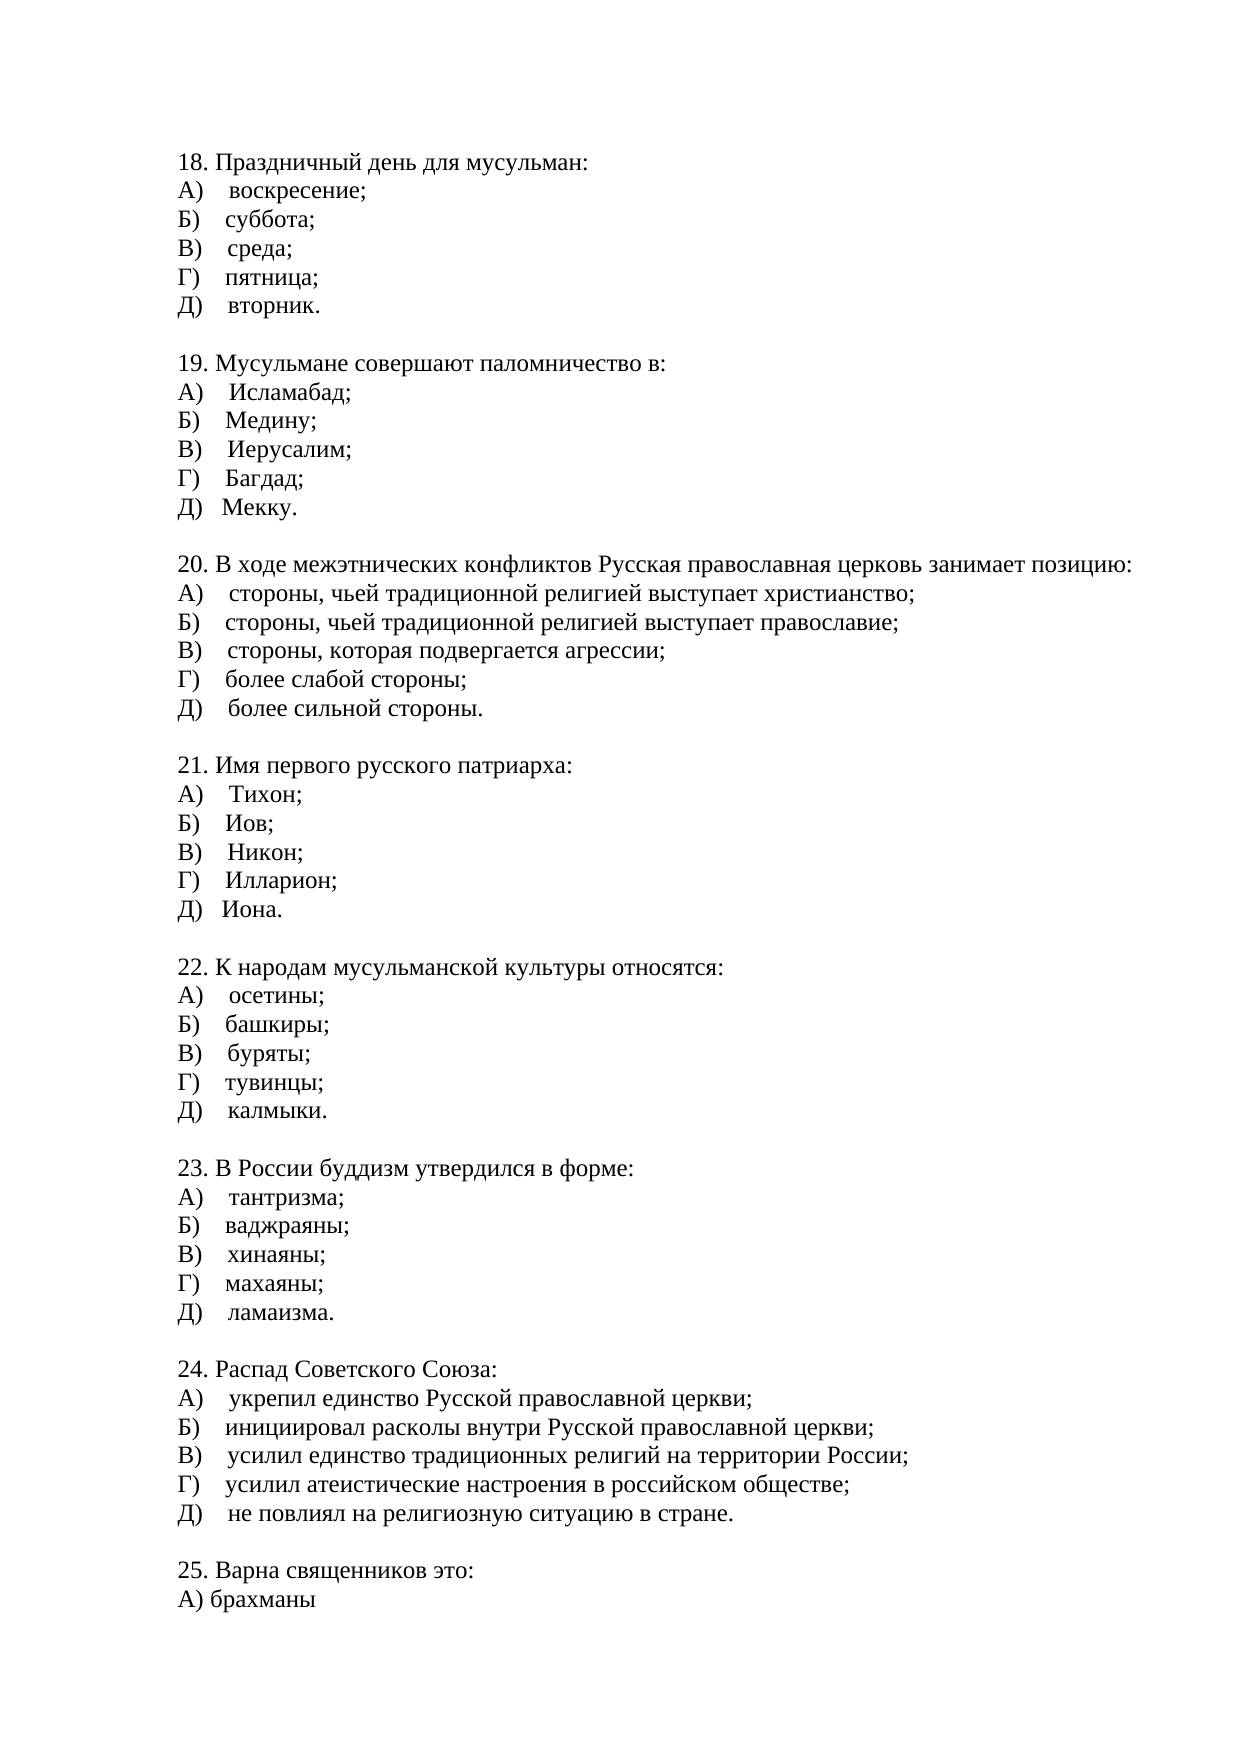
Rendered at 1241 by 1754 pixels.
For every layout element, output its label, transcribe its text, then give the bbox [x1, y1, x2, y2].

text В) Никон; [177, 837, 1152, 866]
text 23. В России буддизм утвердился в форме: [177, 1153, 1152, 1182]
text 24. Распад Советского Союза: [177, 1354, 1152, 1383]
text Д) калмыки. [177, 1096, 1152, 1124]
text Г) усилил атеистические настроения в российском обществе; [177, 1469, 1152, 1498]
text Д) более сильной стороны. [177, 693, 1152, 722]
text Б) Иов; [177, 808, 1152, 837]
text Б) инициировал расколы внутри Русской православной церкви; [177, 1412, 1152, 1441]
text 18. Праздничный день для мусульман: [177, 147, 1152, 176]
text В) буряты; [177, 1038, 1152, 1067]
text Г) Илларион; [177, 866, 1152, 894]
text Б) Медину; [177, 406, 1152, 434]
text В) Иерусалим; [177, 434, 1152, 463]
text Д) Иона. [177, 894, 1152, 923]
text А) брахманы [177, 1584, 1152, 1613]
text 19. Мусульмане совершают паломничество в: [177, 348, 1152, 377]
text А) тантризма; [177, 1182, 1152, 1211]
text Б) стороны, чьей традиционной религией выступает православие; [177, 607, 1152, 636]
text А) воскресение; [177, 176, 1152, 204]
text 21. Имя первого русского патриарха: [177, 751, 1152, 779]
text 22. К народам мусульманской культуры относятся: [177, 952, 1152, 981]
text Б) башкиры; [177, 1009, 1152, 1038]
text Г) пятница; [177, 262, 1152, 291]
text В) стороны, которая подвергается агрессии; [177, 636, 1152, 664]
text Д) Мекку. [177, 492, 1152, 521]
text 20. В ходе межэтнических конфликтов Русская православная церковь занимает позицию: [177, 549, 1152, 578]
text Г) махаяны; [177, 1268, 1152, 1297]
text Д) не повлиял на религиозную ситуацию в стране. [177, 1498, 1152, 1527]
text Д) ламаизма. [177, 1297, 1152, 1326]
text А) Тихон; [177, 779, 1152, 808]
text В) хинаяны; [177, 1239, 1152, 1268]
text Г) Багдад; [177, 463, 1152, 492]
text А) осетины; [177, 981, 1152, 1009]
text В) усилил единство традиционных религий на территории России; [177, 1441, 1152, 1469]
text А) Исламабад; [177, 377, 1152, 406]
text А) стороны, чьей традиционной религией выступает христианство; [177, 578, 1152, 607]
text 25. Варна священников это: [177, 1556, 1152, 1584]
text Б) ваджраяны; [177, 1211, 1152, 1239]
text Д) вторник. [177, 291, 1152, 319]
text Г) более слабой стороны; [177, 664, 1152, 693]
text А) укрепил единство Русской православной церкви; [177, 1383, 1152, 1412]
text Б) суббота; [177, 204, 1152, 233]
text Г) тувинцы; [177, 1067, 1152, 1096]
text В) среда; [177, 233, 1152, 262]
